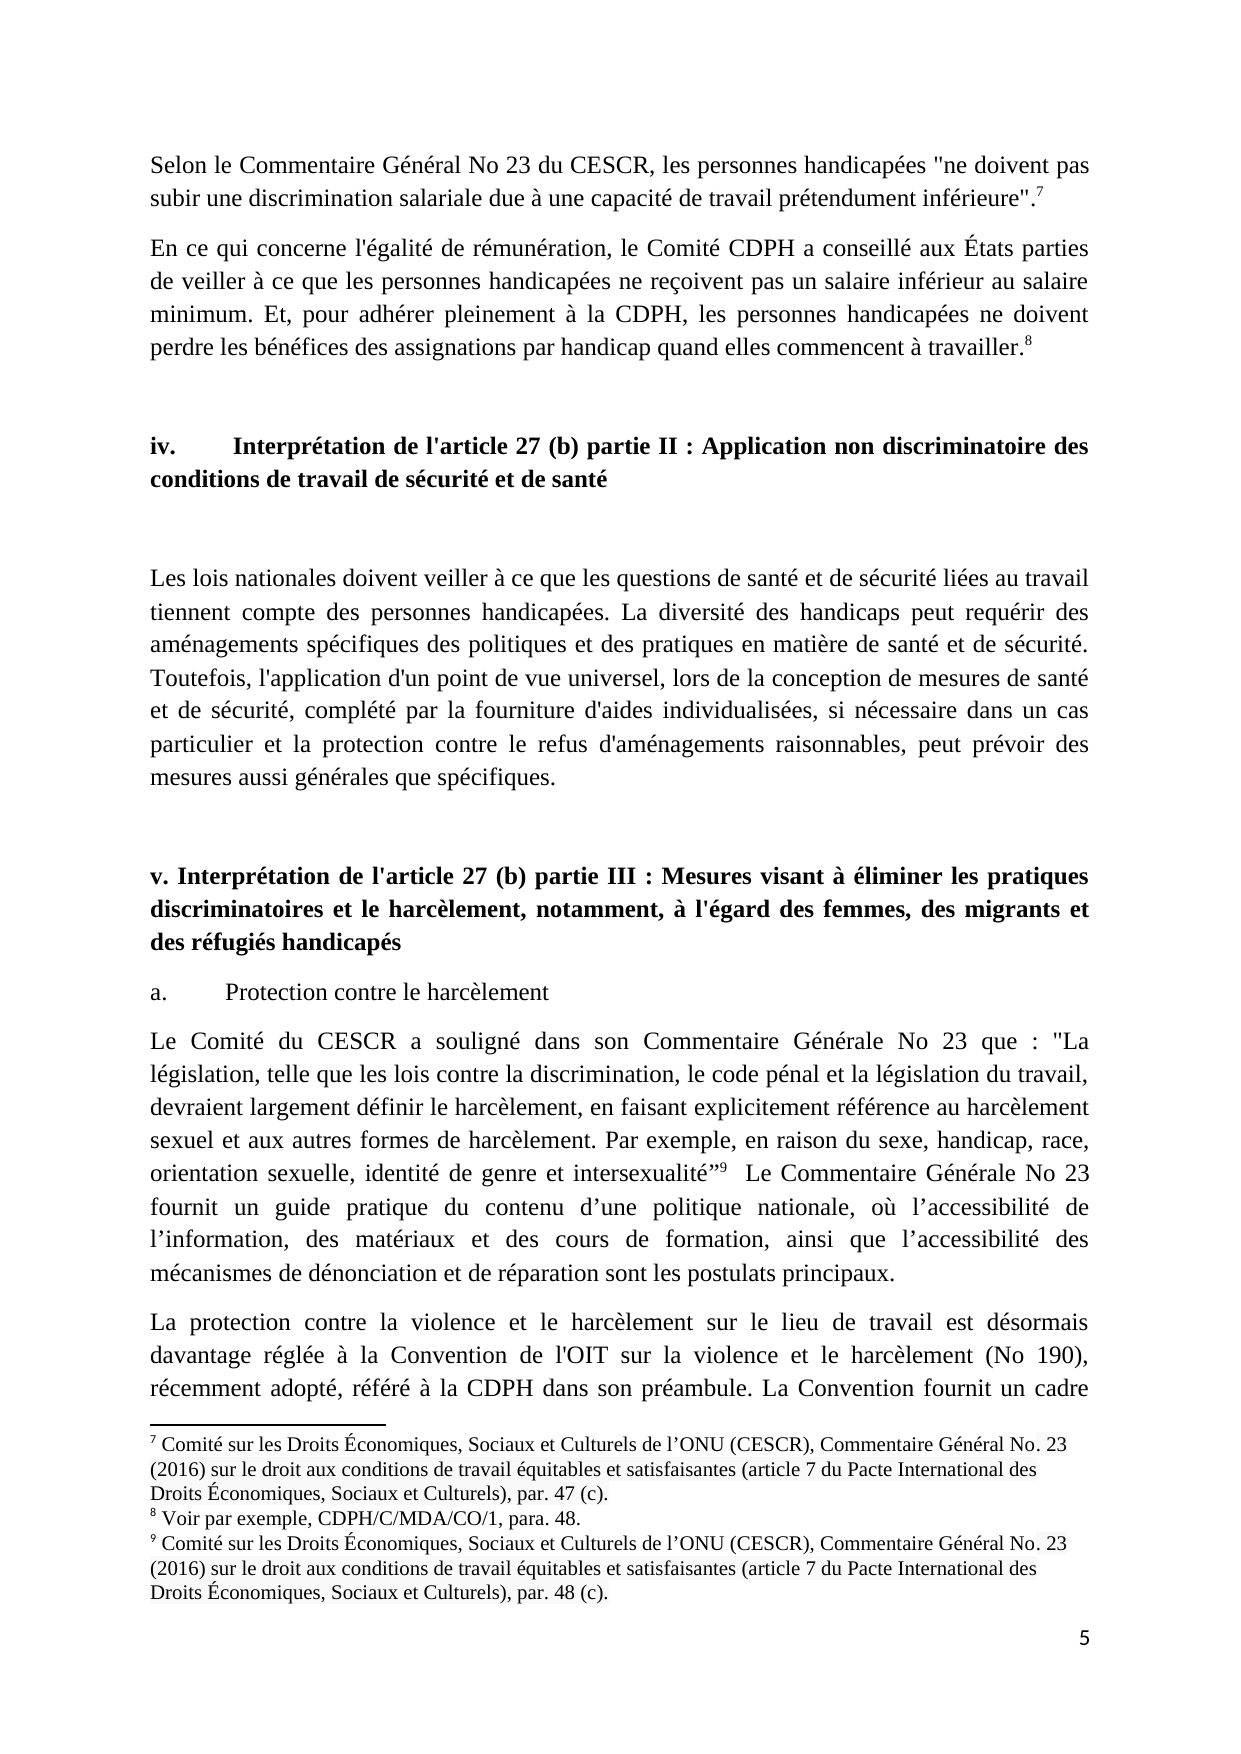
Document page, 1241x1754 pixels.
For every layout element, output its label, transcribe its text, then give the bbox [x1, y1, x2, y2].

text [150, 1307, 1090, 1402]
text Les lois nationales doivent veiller à ce que les questions de santé et de sécurité liées au travail tiennent compte des personnes handicapées. La diversité des handicaps peut requérir des aménagements spécifiques des politiques et des pratiques en matière de santé et de sécurité. Toutefois, l'application d'un point de vue universel, lors de la conception de mesures de santé et de sécurité, complété par la fourniture d'aides individualisées, si nécessaire dans un cas particulier et la protection contre le refus d'aménagements raisonnables, peut prévoir des mesures aussi générales que spécifiques. [150, 563, 1090, 790]
text Selon le Commentaire Général No 23 du CESCR, les personnes handicapées "ne doivent pas subir une discrimination salariale due à une capacité de travail prétendument inférieure". [150, 150, 1090, 212]
text iv. Interprétation de l'article 27 (b) partie II : Application non discriminatoire des conditions de travail de sécurité et de santé [150, 431, 1090, 493]
text a. Protection contre le harcèlement [150, 977, 1090, 1006]
text v. Interprétation de l'article 27 (b) partie III : Mesures visant à éliminer les pratiques discriminatoires et le harcèlement, notamment, à l'égard des femmes, des migrants et des réfugiés handicapés [150, 861, 1090, 956]
text Le Comité du CESCR a souligné dans son Commentaire Générale No 23 que : "La législation, telle que les lois contre la discrimination, le code pénal et la législation du travail, devraient largement définir le harcèlement, en faisant explicitement référence au harcèlement sexuel et aux autres formes de harcèlement. Par exemple, en raison du sexe, handicap, race, orientation sexuelle, identité de genre et intersexualité” Le Commentaire Générale No 23 fournit un guide pratique du contenu d’une politique nationale, où l’accessibilité de l’information, des matériaux et des cours de formation, ainsi que l’accessibilité des mécanismes de dénonciation et de réparation sont les postulats principaux. [150, 1026, 1090, 1286]
text En ce qui concerne l'égalité de rémunération, le Comité CDPH a conseillé aux États parties de veiller à ce que les personnes handicapées ne reçoivent pas un salaire inférieur au salaire minimum. Et, pour adhérer pleinement à la CDPH, les personnes handicapées ne doivent perdre les bénéfices des assignations par handicap quand elles commencent à travailler. [150, 233, 1090, 361]
